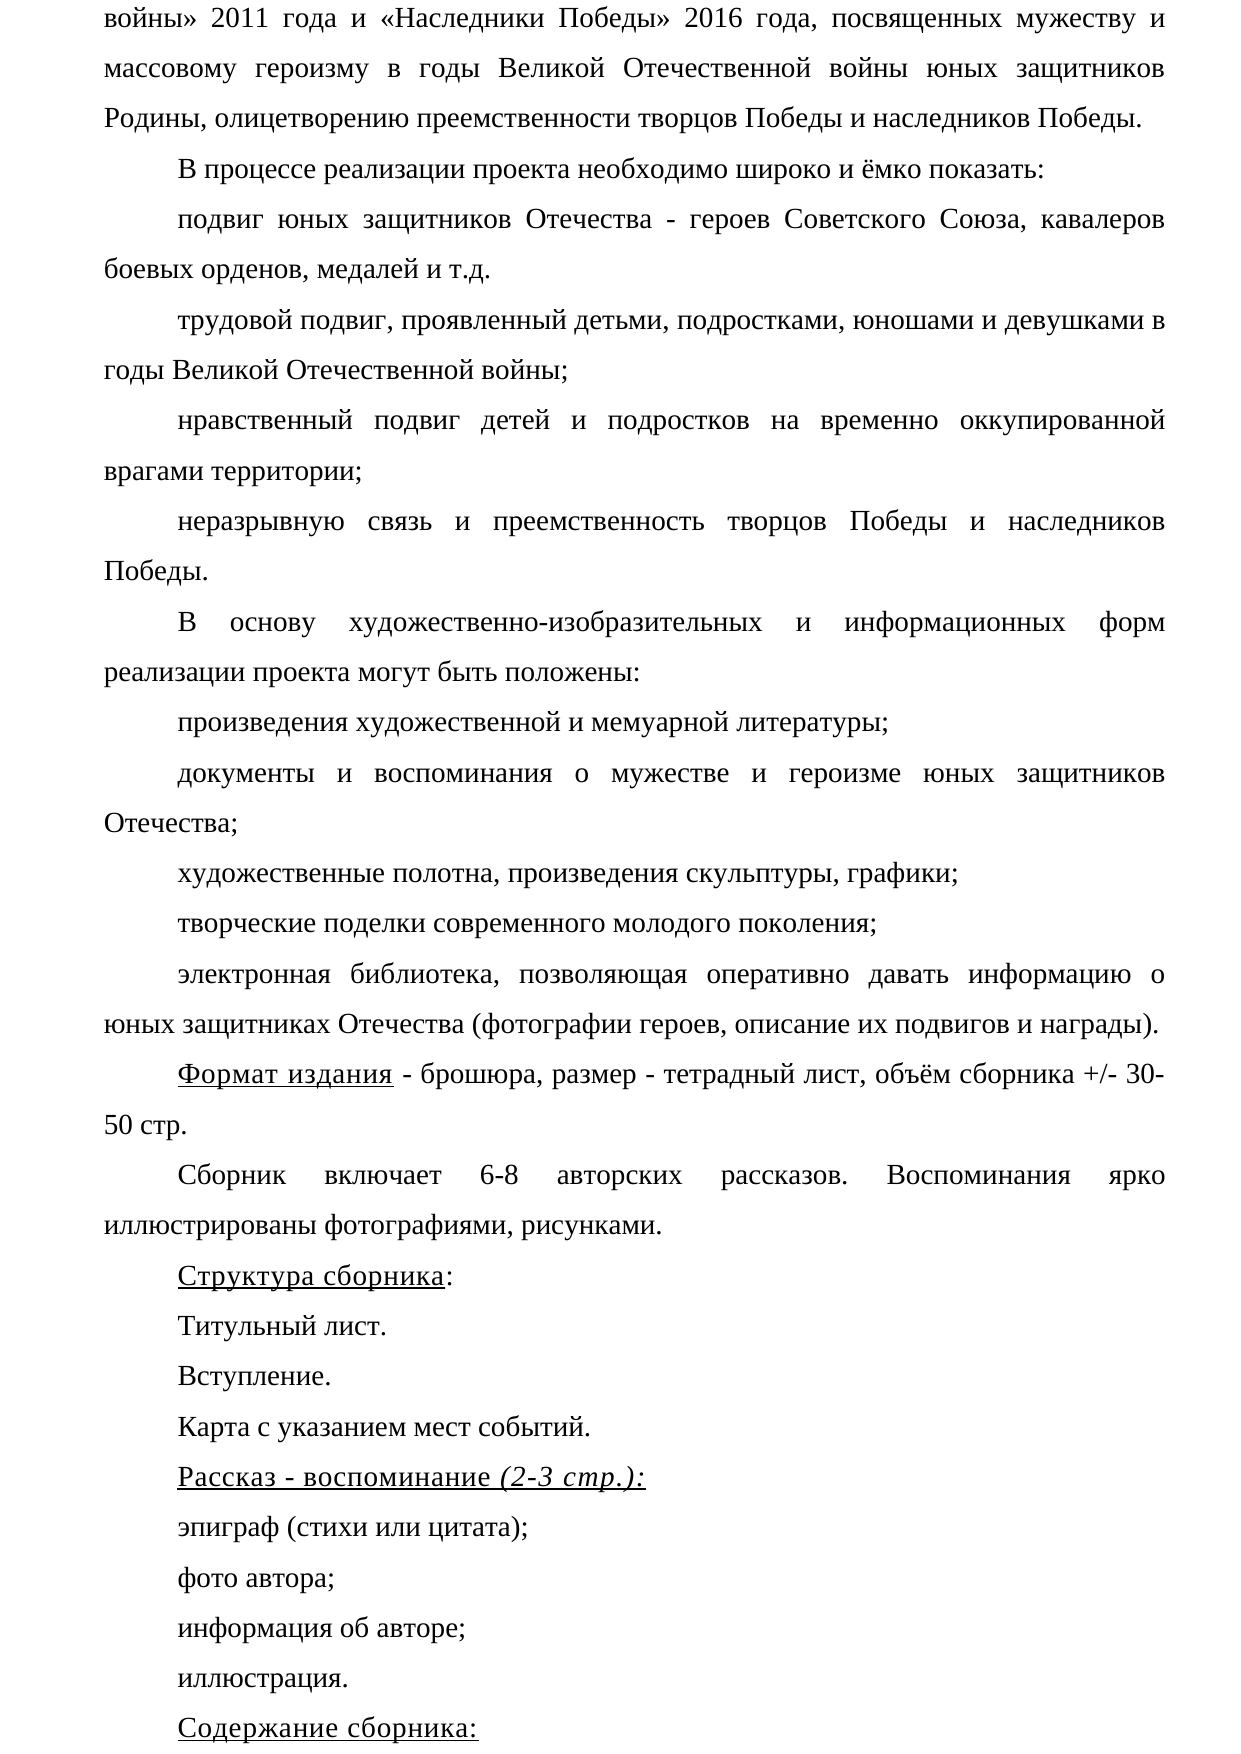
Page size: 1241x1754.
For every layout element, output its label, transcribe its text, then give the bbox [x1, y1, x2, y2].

text Сборник включает 6-8 авторских рассказов. Воспоминания ярко иллюстрированы фотографиями, рисунками. [103, 1157, 1166, 1241]
text фото автора; [103, 1560, 1166, 1593]
text творческие поделки современного молодого поколения; [103, 906, 1166, 939]
text трудовой подвиг, проявленный детьми, подростками, юношами и девушками в годы Великой Отечественной войны; [103, 302, 1166, 386]
text Карта с указанием мест событий. [103, 1409, 1166, 1442]
text Рассказ - воспоминание (2-3 стр.): [103, 1459, 1166, 1493]
text произведения художественной и мемуарной литературы; [103, 704, 1166, 738]
text Содержание сборника: [103, 1711, 1166, 1744]
text В основу художественно-изобразительных и информационных форм реализации проекта могут быть положены: [103, 604, 1166, 688]
text информация об авторе; [103, 1610, 1166, 1643]
text неразрывную связь и преемственность творцов Победы и наследников Победы. [103, 503, 1166, 587]
text иллюстрация. [103, 1660, 1166, 1694]
text эпиграф (стихи или цитата); [103, 1509, 1166, 1543]
text подвиг юных защитников Отечества - героев Советского Союза, кавалеров боевых орденов, медалей и т.д. [103, 201, 1166, 285]
text нравственный подвиг детей и подростков на временно оккупированной врагами территории; [103, 402, 1166, 486]
text электронная библиотека, позволяющая оперативно давать информацию о юных защитниках Отечества (фотографии героев, описание их подвигов и награды). [103, 956, 1166, 1040]
text В процессе реализации проекта необходимо широко и ёмко показать: [103, 151, 1166, 184]
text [103, 0, 1166, 134]
text документы и воспоминания о мужестве и героизме юных защитников Отечества; [103, 755, 1166, 838]
text Структура сборника: [103, 1258, 1166, 1291]
text Вступление. [103, 1358, 1166, 1392]
text Формат издания - брошюра, размер - тетрадный лист, объём сборника +/- 30-50 стр. [103, 1057, 1166, 1140]
text Титульный лист. [103, 1308, 1166, 1342]
text художественные полотна, произведения скульптуры, графики; [103, 855, 1166, 889]
